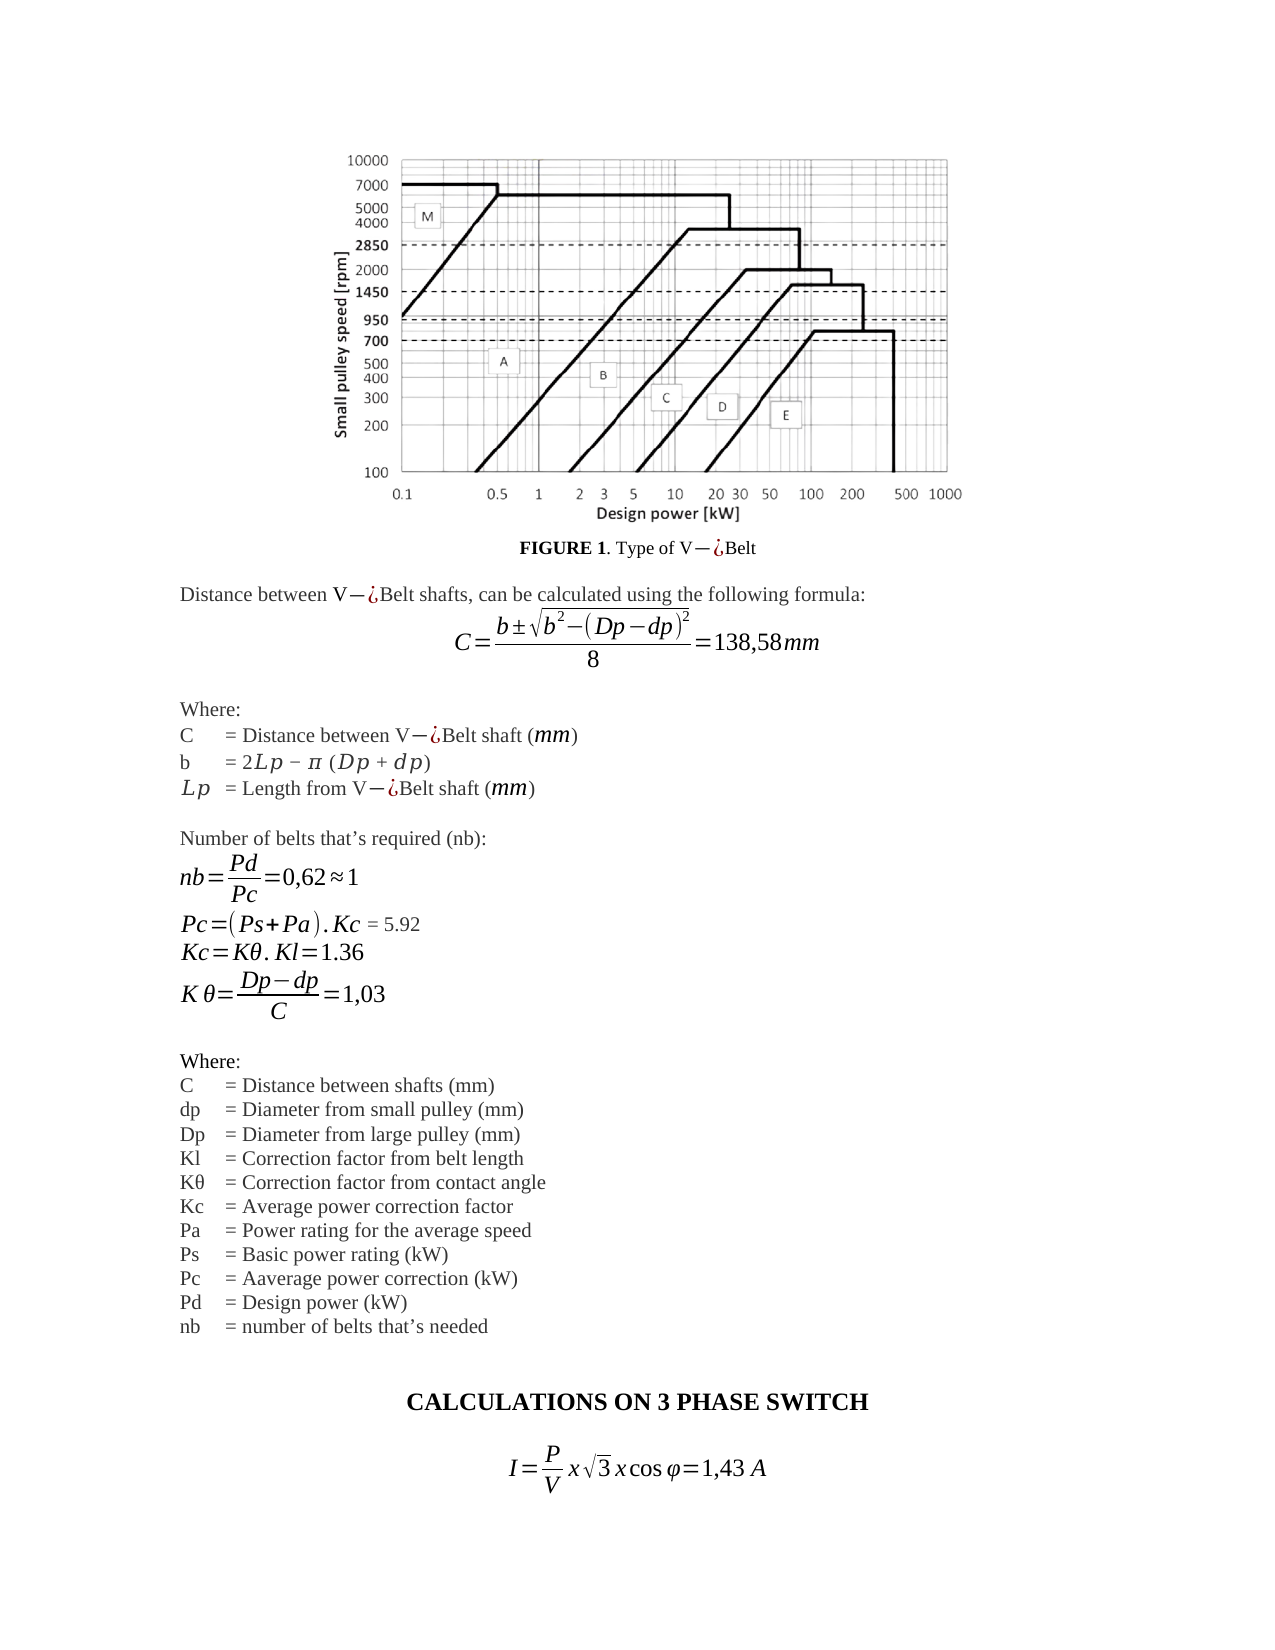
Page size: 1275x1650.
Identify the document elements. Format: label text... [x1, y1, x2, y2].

text C = Distance between shafts (mm) [150, 1073, 1125, 1097]
picture [329, 150, 976, 524]
text Pc = Aaverage power correction (kW) [150, 1266, 1125, 1290]
text Where: [150, 697, 1125, 721]
subtitle CALCULATIONS ON 3 PHASE SWITCH [150, 1387, 1125, 1416]
text Kc = Average power correction factor [150, 1194, 1125, 1218]
text b = 2𝐿𝑝 − 𝜋 (𝐷𝑝 + 𝑑𝑝) [150, 749, 1125, 774]
text nb = number of belts that’s needed [150, 1314, 1125, 1338]
text Distance between VBelt shafts, can be calculated using the following formula: [150, 582, 1125, 606]
text Pa = Power rating for the average speed [150, 1218, 1125, 1242]
text = 5.92 [150, 909, 1125, 939]
text Dp = Diameter from large pulley (mm) [150, 1121, 1125, 1146]
text Where: [150, 1049, 1125, 1073]
text Pd = Design power (kW) [150, 1290, 1125, 1314]
text C = Distance between VBelt shaft () [150, 721, 1125, 749]
text Kl = Correction factor from belt length [150, 1146, 1125, 1169]
text 𝐿𝑝 = Length from VBelt shaft () [150, 774, 1125, 802]
text Ps = Basic power rating (kW) [150, 1242, 1125, 1266]
text dp = Diameter from small pulley (mm) [150, 1097, 1125, 1121]
text Kθ = Correction factor from contact angle [150, 1169, 1125, 1194]
text FIGURE 1. Type of VBelt [150, 537, 1125, 558]
text Number of belts that’s required (nb): [150, 826, 1125, 850]
